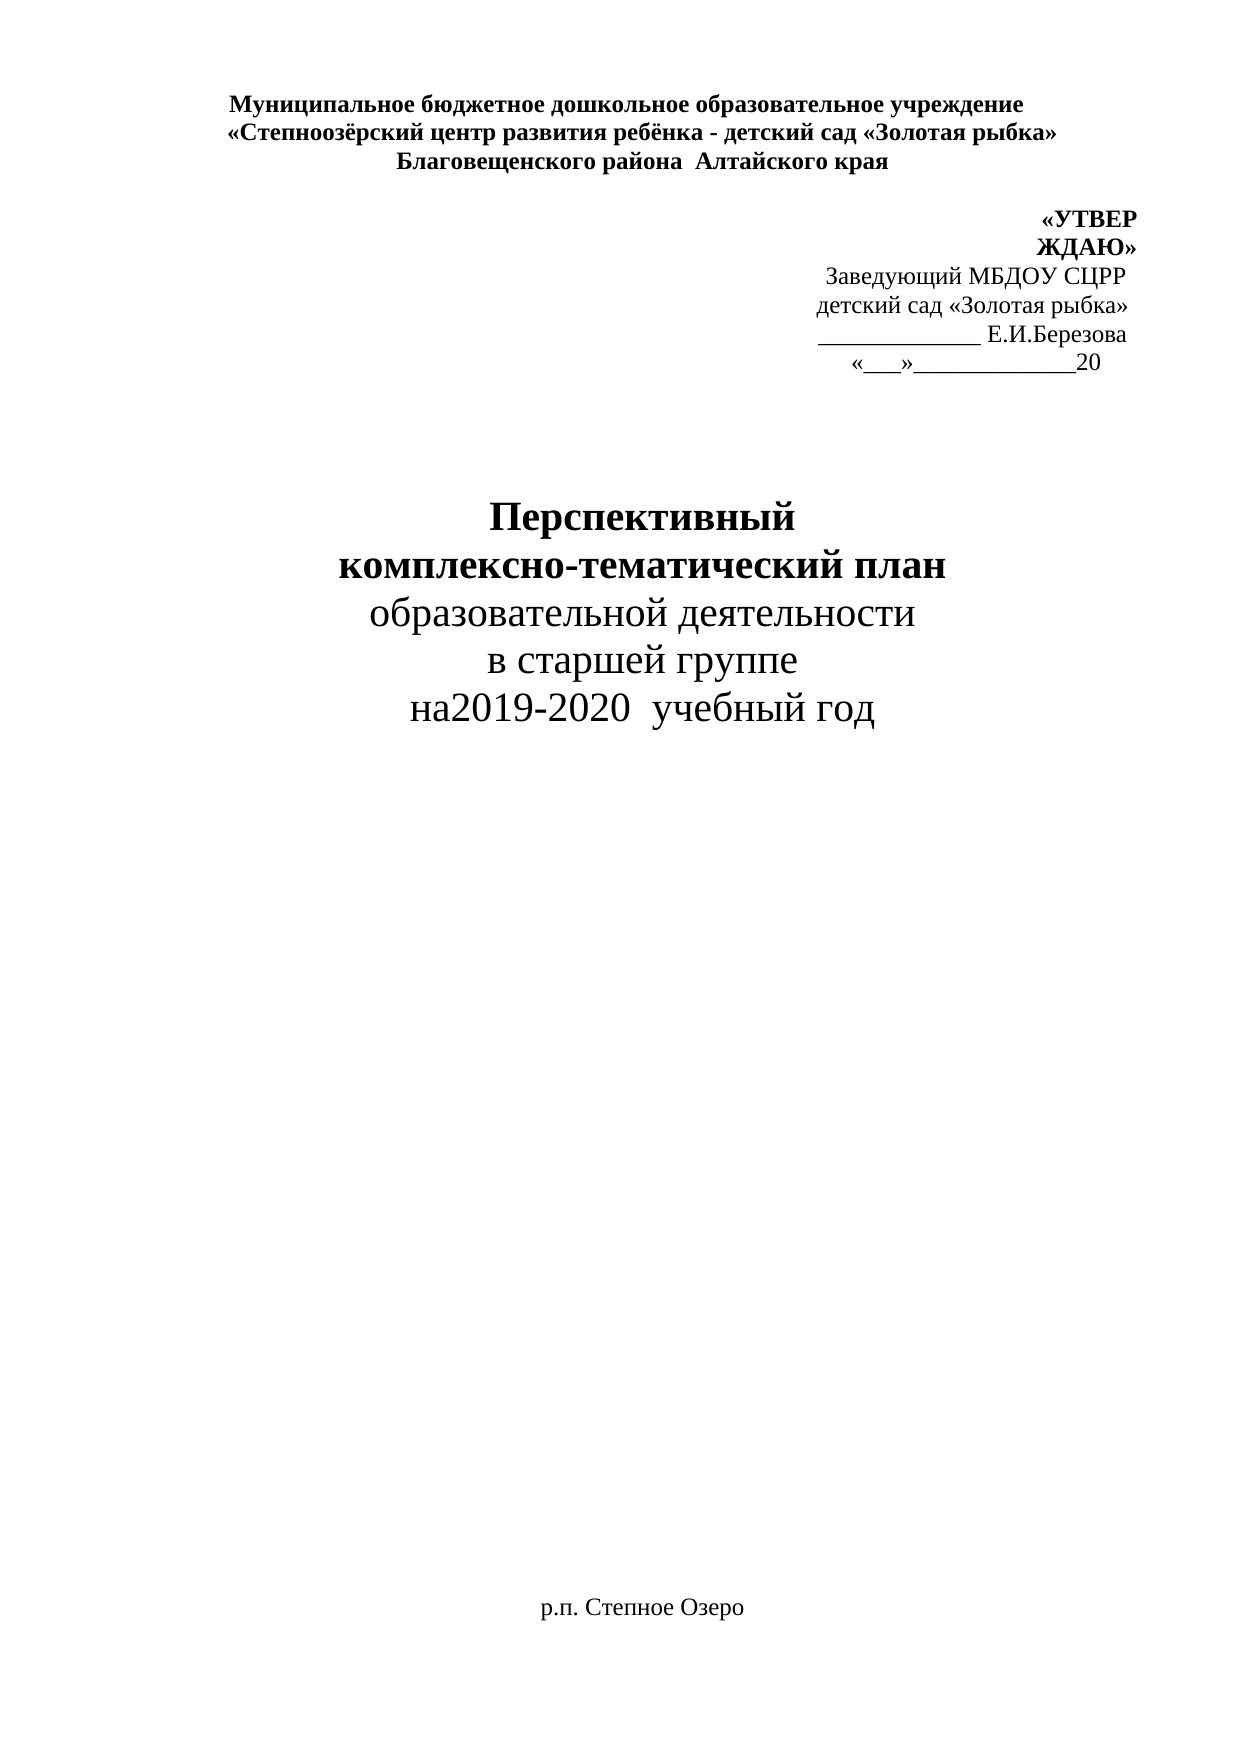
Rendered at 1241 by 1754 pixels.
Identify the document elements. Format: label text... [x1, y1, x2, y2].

text Перспективный [148, 491, 1137, 539]
text «УТВЕРЖДАЮ» [148, 204, 1137, 261]
text на2019-2020 учебный год [148, 683, 1137, 731]
text образовательной деятельности [148, 587, 1137, 635]
text комплексно-тематический план [148, 539, 1137, 587]
text в старшей группе [148, 635, 1137, 683]
text _____________ Е.И.Березова [196, 319, 1137, 347]
text «___»_____________20 [196, 347, 1137, 376]
text Благовещенского района Алтайского края [148, 146, 1137, 175]
text Заведующий МБДОУ СЦРР [196, 261, 1137, 290]
text детский сад «Золотая рыбка» [196, 290, 1137, 319]
text р.п. Степное Озеро [148, 1592, 1137, 1621]
text Муниципальное бюджетное дошкольное образовательное учреждение [148, 89, 1137, 117]
text «Степноозёрский центр развития ребёнка - детский сад «Золотая рыбка» [148, 117, 1137, 146]
